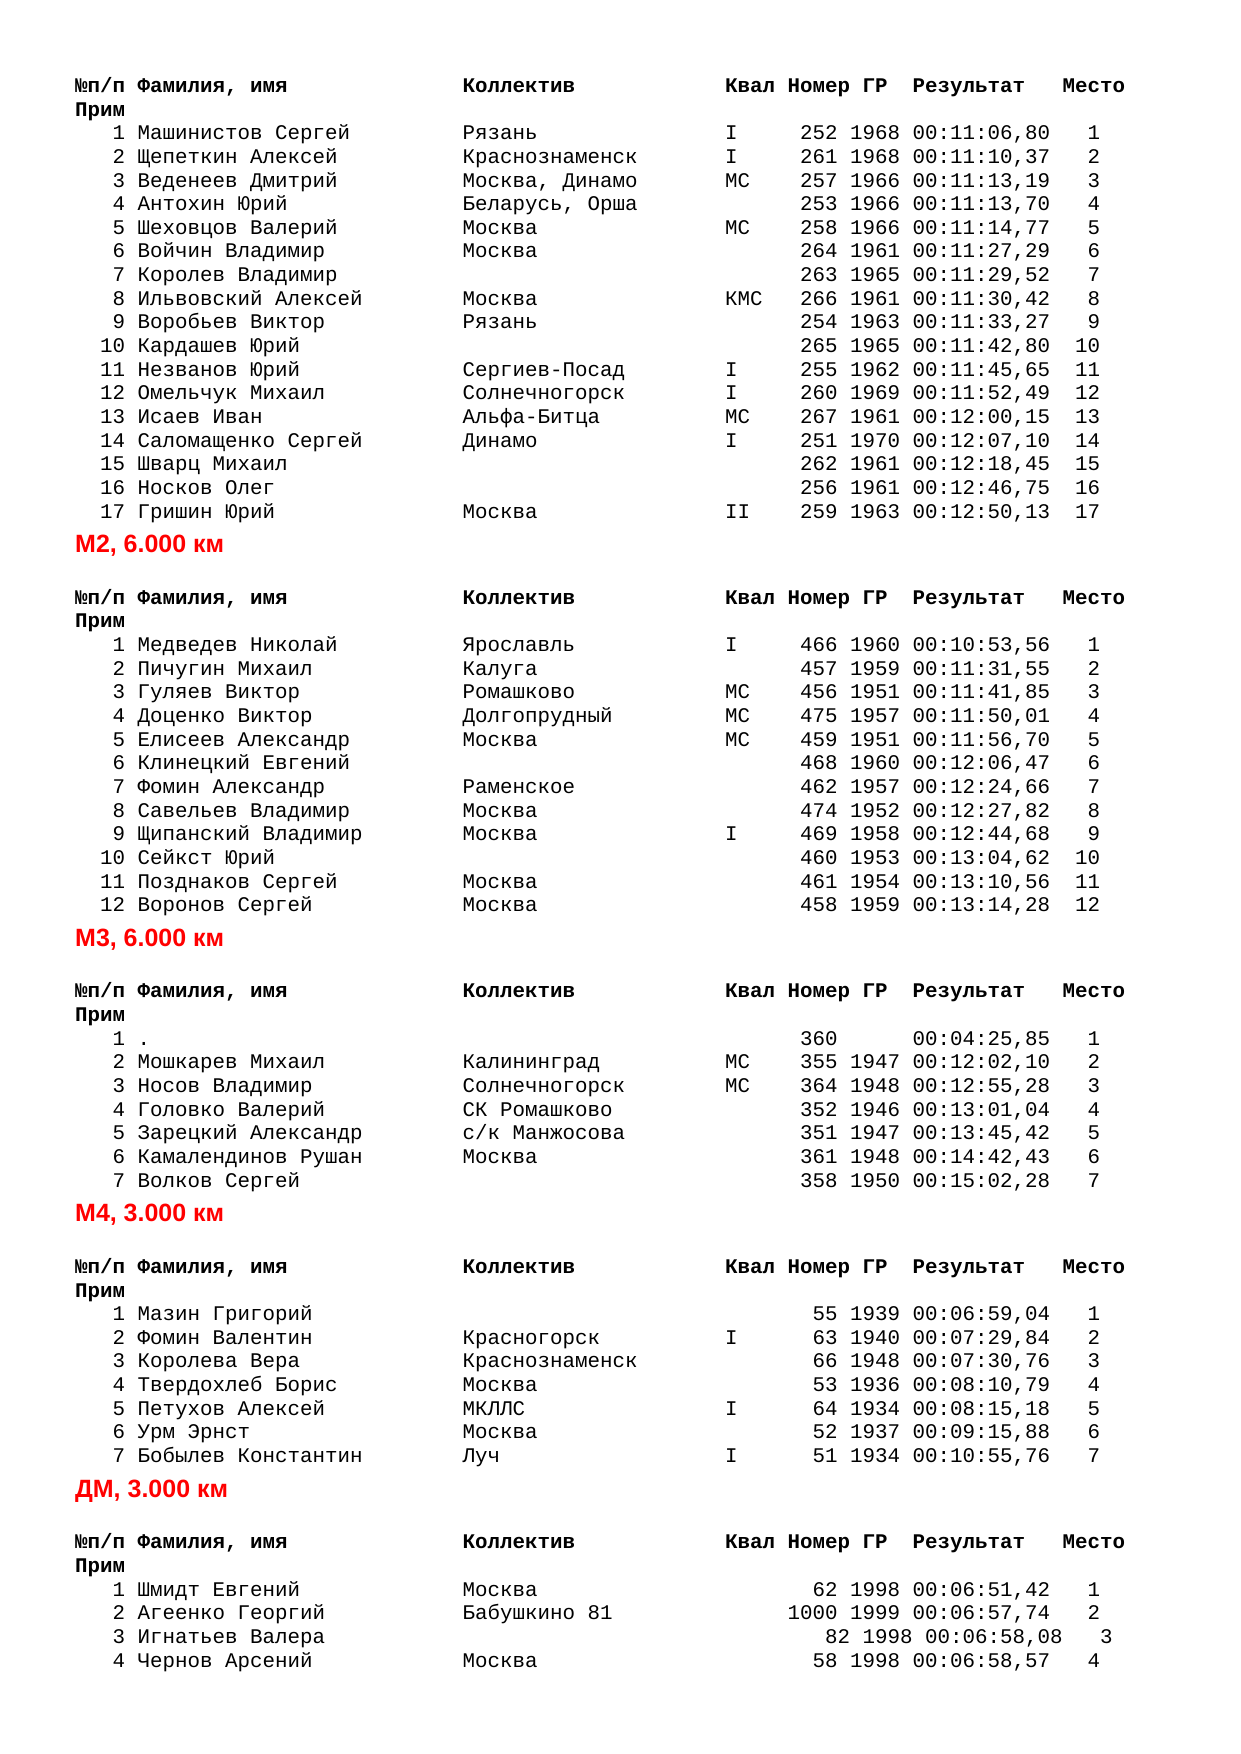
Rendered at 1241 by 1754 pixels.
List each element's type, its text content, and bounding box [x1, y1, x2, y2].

text №п/п Фамилия, имя Коллектив Квал Номер ГР Результат Место Прим [75, 75, 1165, 122]
text 16 Носков Олег 256 1961 00:12:46,75 16 [75, 477, 1165, 501]
text 2 Мошкарев Михаил Калининград МС 355 1947 00:12:02,10 2 [75, 1051, 1165, 1075]
text 4 Доценко Виктор Долгопрудный МС 475 1957 00:11:50,01 4 [75, 705, 1165, 729]
text 5 Петухов Алексей МКЛЛС I 64 1934 00:08:15,18 5 [75, 1398, 1165, 1421]
text 15 Шварц Михаил 262 1961 00:12:18,45 15 [75, 453, 1165, 477]
text №п/п Фамилия, имя Коллектив Квал Номер ГР Результат Место Прим [75, 981, 1165, 1028]
text №п/п Фамилия, имя Коллектив Квал Номер ГР Результат Место Прим [75, 587, 1165, 634]
text 4 Твердохлеб Борис Москва 53 1936 00:08:10,79 4 [75, 1374, 1165, 1398]
text 10 Сейкст Юрий 460 1953 00:13:04,62 10 [75, 847, 1165, 871]
text 11 Незванов Юрий Сергиев-Посад I 255 1962 00:11:45,65 11 [75, 359, 1165, 382]
text 13 Исаев Иван Альфа-Битца МС 267 1961 00:12:00,15 13 [75, 406, 1165, 430]
text 12 Воронов Сергей Москва 458 1959 00:13:14,28 12 [75, 894, 1165, 918]
text 6 Урм Эрнст Москва 52 1937 00:09:15,88 6 [75, 1421, 1165, 1445]
text 3 Гуляев Виктор Ромашково МС 456 1951 00:11:41,85 3 [75, 681, 1165, 705]
text 4 Головко Валерий СК Ромашково 352 1946 00:13:01,04 4 [75, 1099, 1165, 1122]
text 14 Саломащенко Сергей Динамо I 251 1970 00:12:07,10 14 [75, 430, 1165, 453]
text 2 Фомин Валентин Красногорск I 63 1940 00:07:29,84 2 [75, 1327, 1165, 1351]
text №п/п Фамилия, имя Коллектив Квал Номер ГР Результат Место Прим [75, 1256, 1165, 1303]
text 5 Шеховцов Валерий Москва МС 258 1966 00:11:14,77 5 [75, 217, 1165, 241]
text 3 Игнатьев Валера 82 1998 00:06:58,08 3 [75, 1626, 1165, 1649]
text 7 Королев Владимир 263 1965 00:11:29,52 7 [75, 264, 1165, 288]
text 7 Волков Сергей 358 1950 00:15:02,28 7 [75, 1170, 1165, 1193]
subtitle ДМ, 3.000 км [75, 1474, 1165, 1503]
text 8 Ильвовский Алексей Москва КМС 266 1961 00:11:30,42 8 [75, 288, 1165, 311]
text 3 Носов Владимир Солнечногорск МС 364 1948 00:12:55,28 3 [75, 1075, 1165, 1099]
text 10 Кардашев Юрий 265 1965 00:11:42,80 10 [75, 335, 1165, 359]
text 9 Щипанский Владимир Москва I 469 1958 00:12:44,68 9 [75, 823, 1165, 847]
text 6 Войчин Владимир Москва 264 1961 00:11:27,29 6 [75, 241, 1165, 264]
text 5 Зарецкий Александр с/к Манжосова 351 1947 00:13:45,42 5 [75, 1122, 1165, 1146]
subtitle М4, 3.000 км [75, 1198, 1165, 1227]
text 4 Чернов Арсений Москва 58 1998 00:06:58,57 4 [75, 1649, 1165, 1673]
text 9 Воробьев Виктор Рязань 254 1963 00:11:33,27 9 [75, 311, 1165, 335]
text 4 Антохин Юрий Беларусь, Орша 253 1966 00:11:13,70 4 [75, 193, 1165, 217]
text 6 Клинецкий Евгений 468 1960 00:12:06,47 6 [75, 752, 1165, 776]
text 1 Машинистов Сергей Рязань I 252 1968 00:11:06,80 1 [75, 122, 1165, 146]
text 6 Камалендинов Рушан Москва 361 1948 00:14:42,43 6 [75, 1146, 1165, 1170]
text 2 Агеенко Георгий Бабушкино 81 1000 1999 00:06:57,74 2 [75, 1602, 1165, 1626]
text 7 Бобылев Константин Луч I 51 1934 00:10:55,76 7 [75, 1445, 1165, 1469]
text 3 Веденеев Дмитрий Москва, Динамо МС 257 1966 00:11:13,19 3 [75, 169, 1165, 193]
text 8 Савельев Владимир Москва 474 1952 00:12:27,82 8 [75, 800, 1165, 823]
text 2 Щепеткин Алексей Краснознаменск I 261 1968 00:11:10,37 2 [75, 146, 1165, 169]
text 3 Королева Вера Краснознаменск 66 1948 00:07:30,76 3 [75, 1351, 1165, 1374]
text 1 Шмидт Евгений Москва 62 1998 00:06:51,42 1 [75, 1579, 1165, 1602]
text 17 Гришин Юрий Москва II 259 1963 00:12:50,13 17 [75, 501, 1165, 524]
text 1 Мазин Григорий 55 1939 00:06:59,04 1 [75, 1303, 1165, 1327]
text 1 Медведев Николай Ярославль I 466 1960 00:10:53,56 1 [75, 634, 1165, 658]
subtitle М2, 6.000 км [75, 529, 1165, 558]
text 11 Позднаков Сергей Москва 461 1954 00:13:10,56 11 [75, 871, 1165, 894]
text 5 Елисеев Александр Москва МС 459 1951 00:11:56,70 5 [75, 729, 1165, 752]
text №п/п Фамилия, имя Коллектив Квал Номер ГР Результат Место Прим [75, 1531, 1165, 1579]
text 7 Фомин Александр Раменское 462 1957 00:12:24,66 7 [75, 776, 1165, 800]
text 12 Омельчук Михаил Солнечногорск I 260 1969 00:11:52,49 12 [75, 382, 1165, 406]
text 1 . 360 00:04:25,85 1 [75, 1028, 1165, 1051]
text 2 Пичугин Михаил Калуга 457 1959 00:11:31,55 2 [75, 658, 1165, 681]
subtitle М3, 6.000 км [75, 923, 1165, 952]
